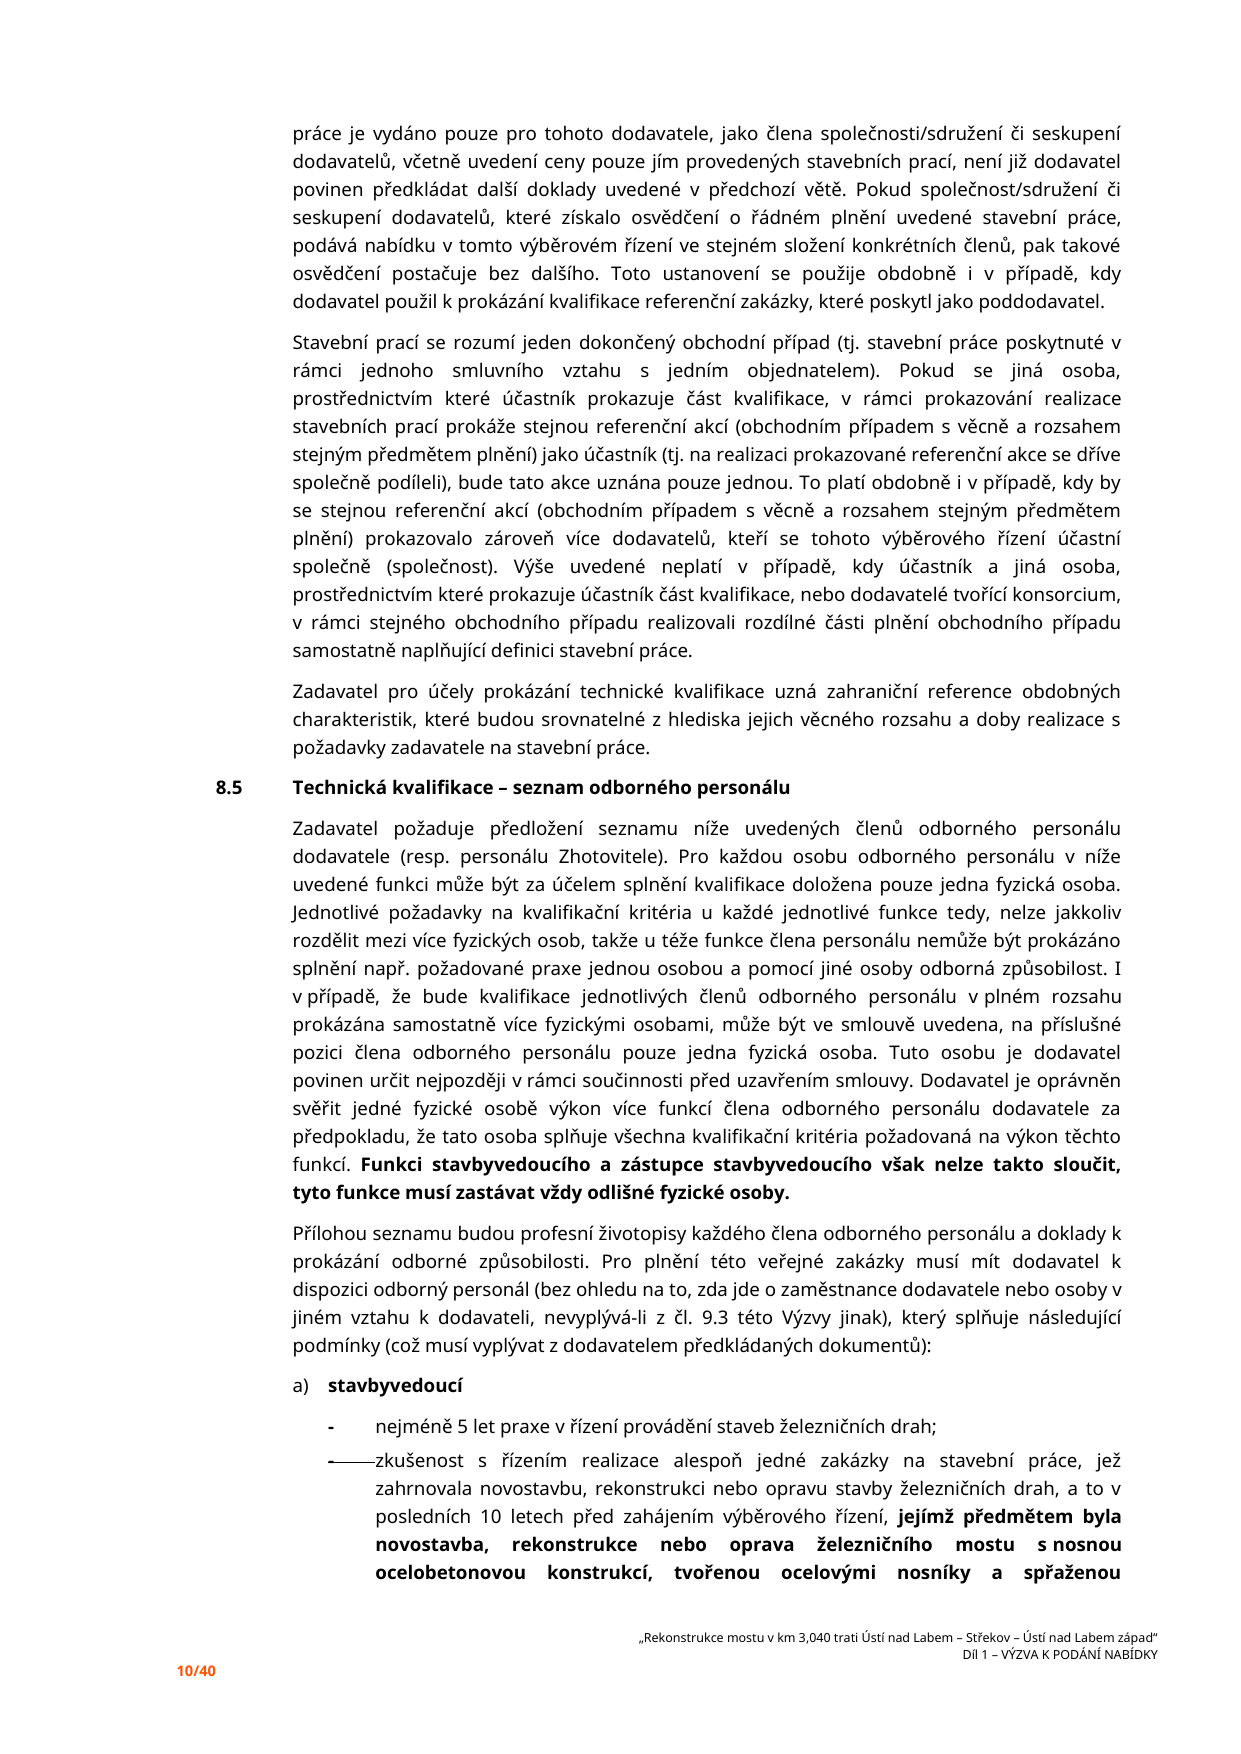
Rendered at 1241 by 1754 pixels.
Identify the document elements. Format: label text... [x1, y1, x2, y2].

text Stavební prací se rozumí jeden dokončený obchodní případ (tj. stavební práce poskytnuté v rámci jednoho smluvního vztahu s jedním objednatelem). Pokud se jiná osoba, prostřednictvím které účastník prokazuje část kvalifikace, v rámci prokazování realizace stavebních prací prokáže stejnou referenční akcí (obchodním případem s věcně a rozsahem stejným předmětem plnění) jako účastník (tj. na realizaci prokazované referenční akce se dříve společně podíleli), bude tato akce uznána pouze jednou. To platí obdobně i v případě, kdy by se stejnou referenční akcí (obchodním případem s věcně a rozsahem stejným předmětem plnění) prokazovalo zároveň více dodavatelů, kteří se tohoto výběrového řízení účastní společně (společnost). Výše uvedené neplatí v případě, kdy účastník a jiná osoba, prostřednictvím které prokazuje účastník část kvalifikace, nebo dodavatelé tvořící konsorcium, v rámci stejného obchodního případu realizovali rozdílné části plnění obchodního případu samostatně naplňující definici stavební práce. [292, 329, 1122, 663]
text Technická kvalifikace – seznam odborného personálu [216, 774, 1122, 800]
list stavbyvedoucí [292, 1372, 1122, 1398]
text Zadavatel požaduje předložení seznamu níže uvedených členů odborného personálu dodavatele (resp. personálu Zhotovitele). Pro každou osobu odborného personálu v níže uvedené funkci může být za účelem splnění kvalifikace doložena pouze jedna fyzická osoba. Jednotlivé požadavky na kvalifikační kritéria u každé jednotlivé funkce tedy, nelze jakkoliv rozdělit mezi více fyzických osob, takže u téže funkce člena personálu nemůže být prokázáno splnění např. požadované praxe jednou osobou a pomocí jiné osoby odborná způsobilost. I v případě, že bude kvalifikace jednotlivých členů odborného personálu v plném rozsahu prokázána samostatně více fyzickými osobami, může být ve smlouvě uvedena, na příslušné pozici člena odborného personálu pouze jedna fyzická osoba. Tuto osobu je dodavatel povinen určit nejpozději v rámci součinnosti před uzavřením smlouvy. Dodavatel je oprávněn svěřit jedné fyzické osobě výkon více funkcí člena odborného personálu dodavatele za předpokladu, že tato osoba splňuje všechna kvalifikační kritéria požadovaná na výkon těchto funkcí. Funkci stavbyvedoucího a zástupce stavbyvedoucího však nelze takto sloučit, tyto funkce musí zastávat vždy odlišné fyzické osoby. [292, 815, 1122, 1205]
text Přílohou seznamu budou profesní životopisy každého člena odborného personálu a doklady k prokázání odborné způsobilosti. Pro plnění této veřejné zakázky musí mít dodavatel k dispozici odborný personál (bez ohledu na to, zda jde o zaměstnance dodavatele nebo osoby v jiném vztahu k dodavateli, nevyplývá-li z čl. 9.3 této Výzvy jinak), který splňuje následující podmínky (což musí vyplývat z dodavatelem předkládaných dokumentů): [292, 1220, 1122, 1357]
text Zadavatel pro účely prokázání technické kvalifikace uzná zahraniční reference obdobných charakteristik, které budou srovnatelné z hlediska jejich věcného rozsahu a doby realizace s požadavky zadavatele na stavební práce. [292, 678, 1122, 759]
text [292, 121, 1122, 314]
text nejméně 5 let praxe v řízení provádění staveb železničních drah; [328, 1413, 1122, 1438]
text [328, 1447, 1122, 1585]
